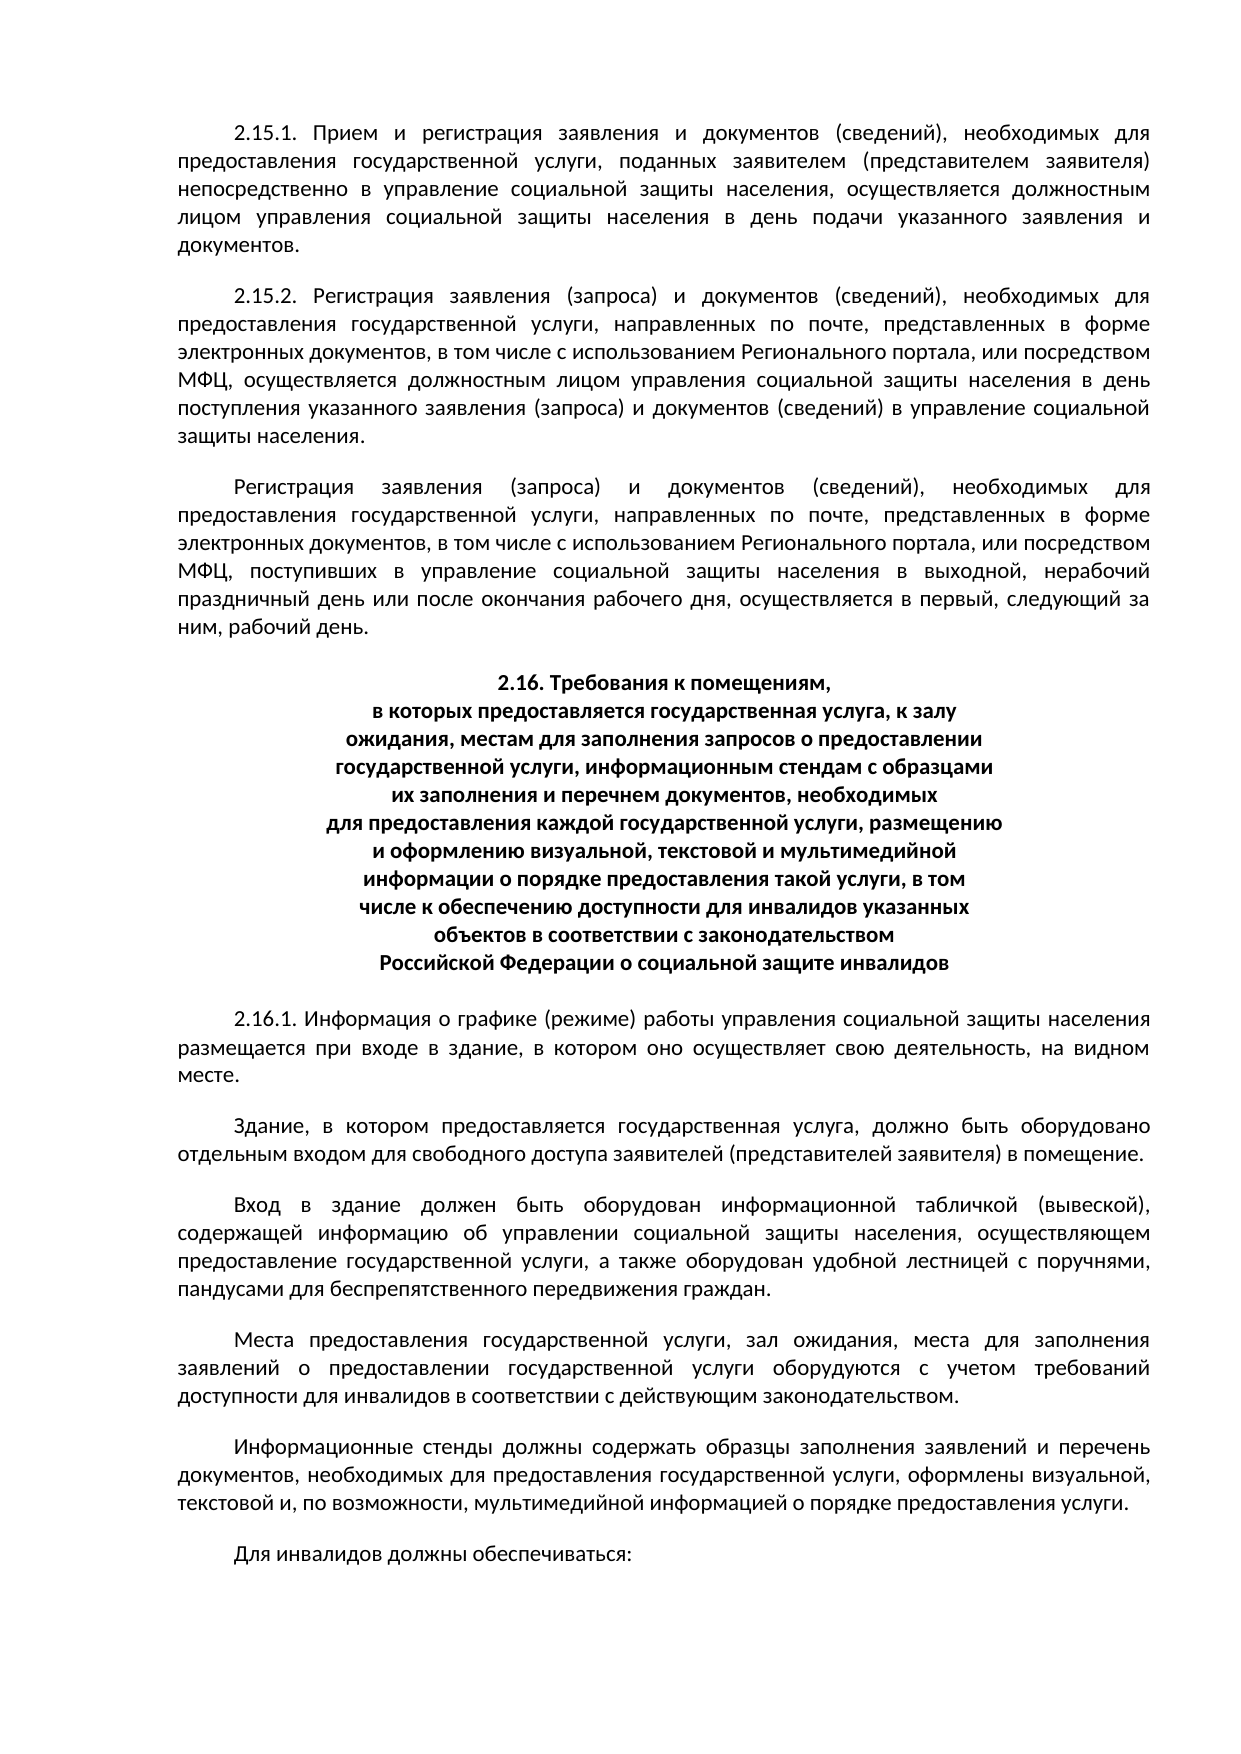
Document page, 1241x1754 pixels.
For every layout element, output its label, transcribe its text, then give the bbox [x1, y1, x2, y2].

text Здание, в котором предоставляется государственная услуга, должно быть оборудовано отдельным входом для свободного доступа заявителей (представителей заявителя) в помещение. [177, 1112, 1152, 1168]
text Вход в здание должен быть оборудован информационной табличкой (вывеской), содержащей информацию об управлении социальной защиты населения, осуществляющем предоставление государственной услуги, а также оборудован удобной лестницей с поручнями, пандусами для беспрепятственного передвижения граждан. [177, 1191, 1152, 1303]
title объектов в соответствии с законодательством [177, 921, 1152, 948]
title 2.16. Требования к помещениям, [177, 668, 1152, 696]
title числе к обеспечению доступности для инвалидов указанных [177, 892, 1152, 921]
text 2.15.1. Прием и регистрация заявления и документов (сведений), необходимых для предоставления государственной услуги, поданных заявителем (представителем заявителя) непосредственно в управление социальной защиты населения, осуществляется должностным лицом управления социальной защиты населения в день подачи указанного заявления и документов. [177, 118, 1152, 258]
title и оформлению визуальной, текстовой и мультимедийной [177, 836, 1152, 864]
text Регистрация заявления (запроса) и документов (сведений), необходимых для предоставления государственной услуги, направленных по почте, представленных в форме электронных документов, в том числе с использованием Регионального портала, или посредством МФЦ, поступивших в управление социальной защиты населения в выходной, нерабочий праздничный день или после окончания рабочего дня, осуществляется в первый, следующий за ним, рабочий день. [177, 472, 1152, 640]
title Российской Федерации о социальной защите инвалидов [177, 948, 1152, 977]
title их заполнения и перечнем документов, необходимых [177, 780, 1152, 808]
text Для инвалидов должны обеспечиваться: [177, 1539, 1152, 1567]
title для предоставления каждой государственной услуги, размещению [177, 808, 1152, 836]
title в которых предоставляется государственная услуга, к залу [177, 696, 1152, 724]
title ожидания, местам для заполнения запросов о предоставлении [177, 724, 1152, 752]
text 2.16.1. Информация о графике (режиме) работы управления социальной защиты населения размещается при входе в здание, в котором оно осуществляет свою деятельность, на видном месте. [177, 1004, 1152, 1089]
text Информационные стенды должны содержать образцы заполнения заявлений и перечень документов, необходимых для предоставления государственной услуги, оформлены визуальной, текстовой и, по возможности, мультимедийной информацией о порядке предоставления услуги. [177, 1432, 1152, 1517]
title информации о порядке предоставления такой услуги, в том [177, 864, 1152, 892]
text Места предоставления государственной услуги, зал ожидания, места для заполнения заявлений о предоставлении государственной услуги оборудуются с учетом требований доступности для инвалидов в соответствии с действующим законодательством. [177, 1326, 1152, 1409]
title государственной услуги, информационным стендам с образцами [177, 752, 1152, 780]
text 2.15.2. Регистрация заявления (запроса) и документов (сведений), необходимых для предоставления государственной услуги, направленных по почте, представленных в форме электронных документов, в том числе с использованием Регионального портала, или посредством МФЦ, осуществляется должностным лицом управления социальной защиты населения в день поступления указанного заявления (запроса) и документов (сведений) в управление социальной защиты населения. [177, 281, 1152, 449]
